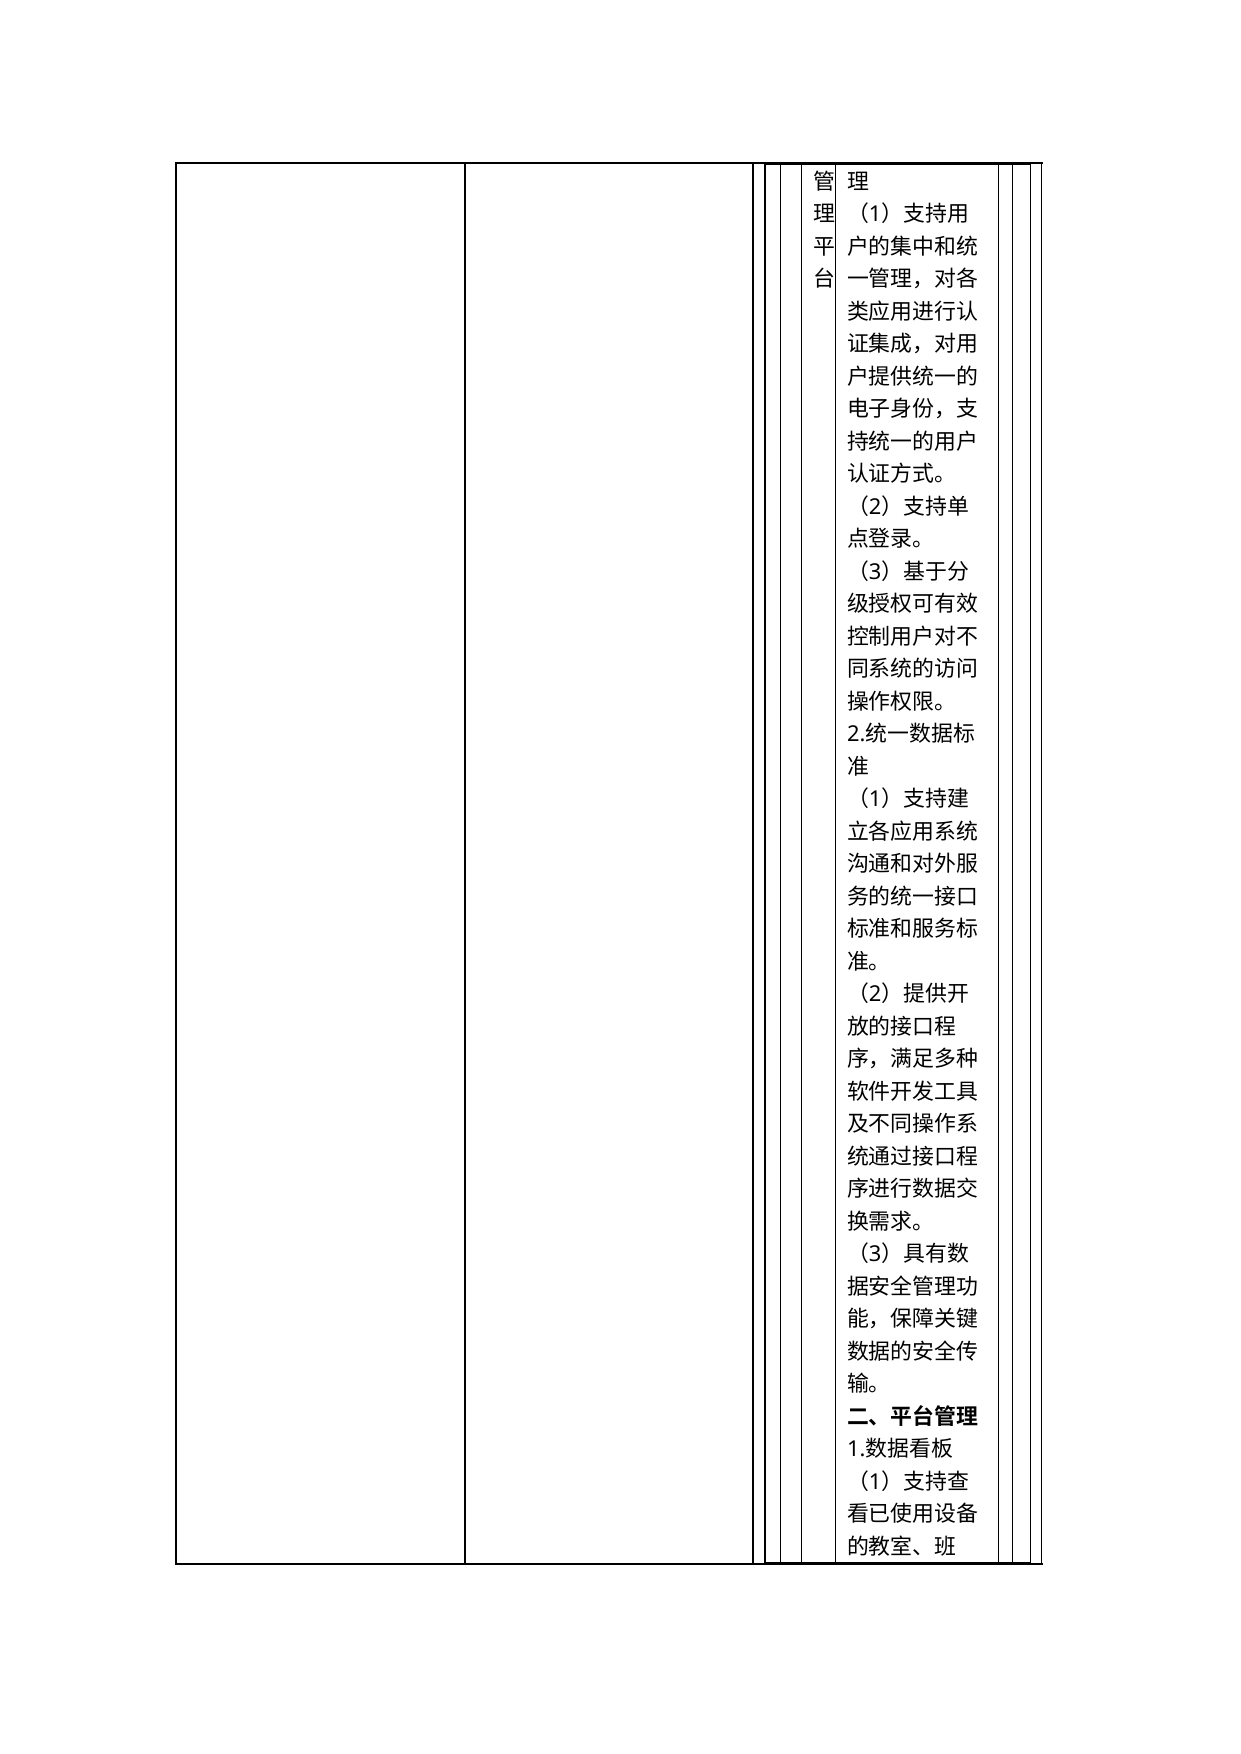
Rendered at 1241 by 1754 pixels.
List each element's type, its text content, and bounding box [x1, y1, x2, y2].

table_cell [766, 165, 780, 1562]
table_cell [177, 164, 464, 1563]
table_cell [836, 165, 998, 1562]
table_cell [1013, 165, 1030, 1562]
table_cell [754, 164, 764, 1563]
table_cell 5 [466, 164, 752, 1563]
table_cell [1031, 164, 1041, 1563]
table_cell [781, 165, 801, 1562]
table_cell [999, 165, 1012, 1562]
table_cell [802, 165, 835, 1562]
